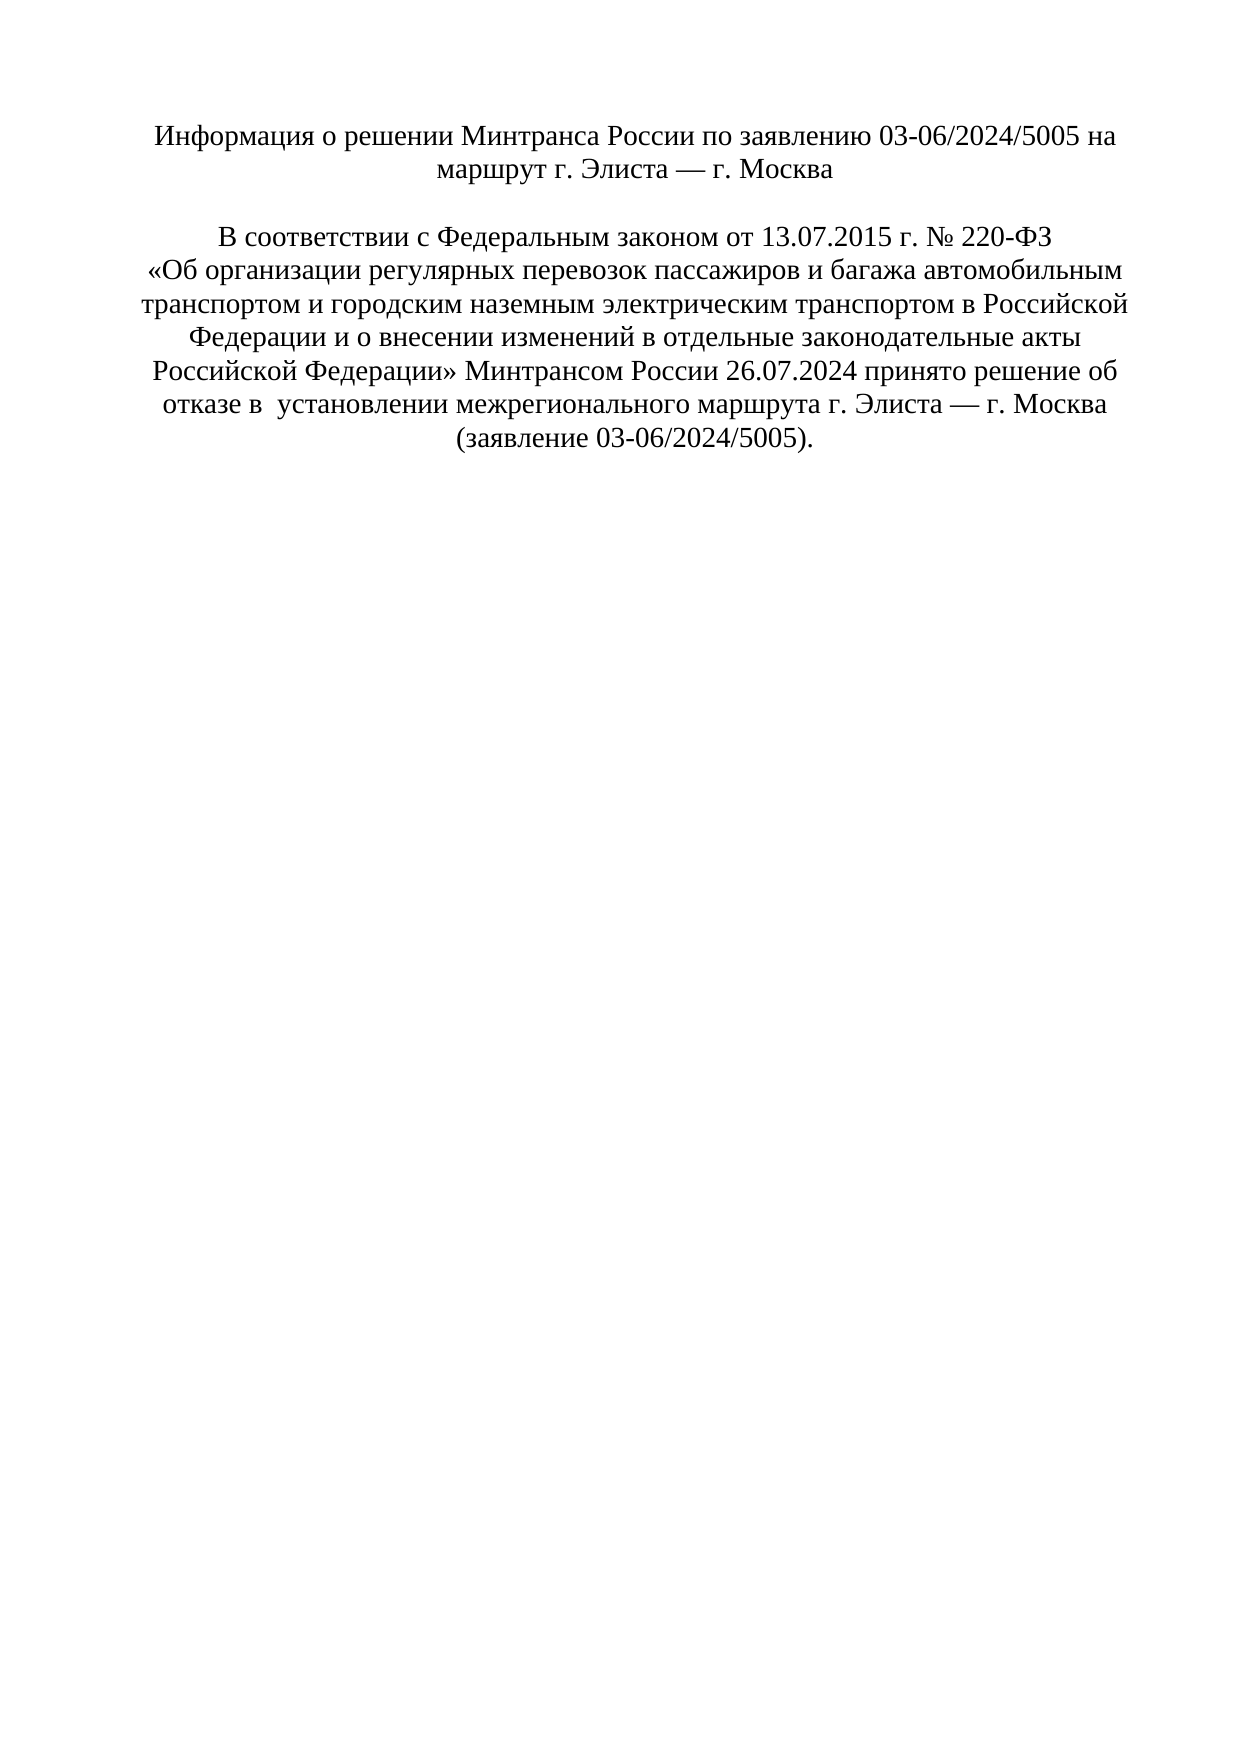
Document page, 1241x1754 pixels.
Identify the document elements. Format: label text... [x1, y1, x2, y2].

text Информация о решении Минтранса России по заявлению 03-06/2024/5005 на маршрут г. Элиста — г. Москва [118, 118, 1152, 185]
text В соответствии с Федеральным законом от 13.07.2015 г. № 220-ФЗ «Об организации регулярных перевозок пассажиров и багажа автомобильным транспортом и городским наземным электрическим транспортом в Российской Федерации и о внесении изменений в отдельные законодательные акты Российской Федерации» Минтрансом России 26.07.2024 принято решение об отказе в установлении межрегионального маршрута г. Элиста — г. Москва (заявление 03-06/2024/5005). [118, 219, 1152, 453]
